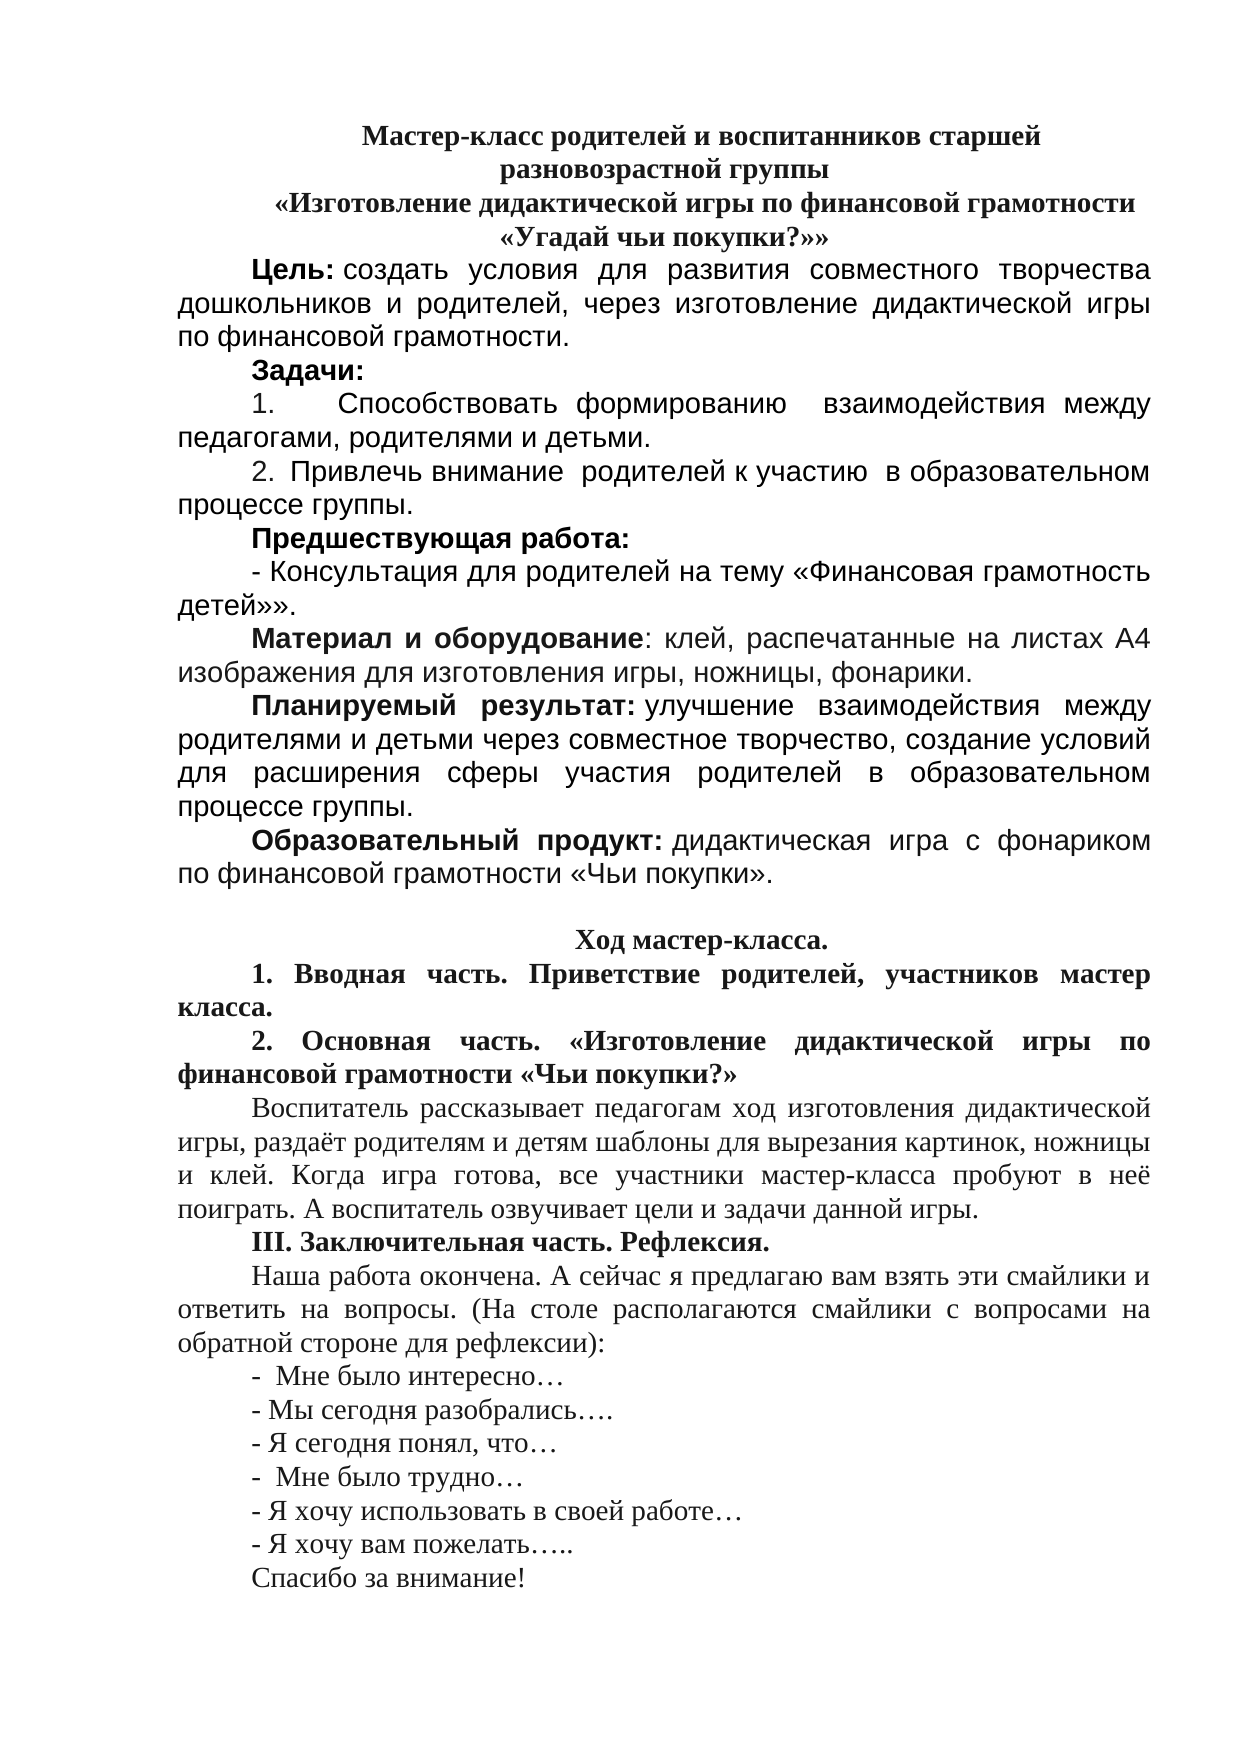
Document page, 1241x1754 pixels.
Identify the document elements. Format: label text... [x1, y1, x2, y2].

text Образовательный продукт: дидактическая игра с фонариком по финансовой грамотности «Чьи покупки». [177, 822, 1152, 889]
text - Консультация для родителей на тему «Финансовая грамотность детей»». [177, 554, 1152, 621]
text 2. Привлечь внимание родителей к участию в образовательном процессе группы. [177, 453, 1152, 521]
text Предшествующая работа: [177, 521, 1152, 554]
text Наша работа окончена. А сейчас я предлагаю вам взять эти смайлики и ответить на вопросы. (На столе располагаются смайлики с вопросами на обратной стороне для рефлексии): [177, 1258, 1152, 1358]
text Материал и оборудование: клей, распечатанные на листах А4 изображения для изготовления игры, ножницы, фонарики. [177, 621, 1152, 688]
text Цель: создать условия для развития совместного творчества дошкольников и родителей, через изготовление дидактической игры по финансовой грамотности. [177, 252, 1152, 353]
text Ход мастер-класса. [177, 922, 1152, 956]
text - Мне было интересно… [177, 1358, 1152, 1392]
text 2. Основная часть. «Изготовление дидактической игры по финансовой грамотности «Чьи покупки?» [177, 1023, 1152, 1090]
text Спасибо за внимание! [177, 1560, 1152, 1593]
text - Я хочу вам пожелать….. [177, 1526, 1152, 1560]
text - Я сегодня понял, что… [177, 1426, 1152, 1459]
text Задачи: [177, 353, 1152, 386]
text Воспитатель рассказывает педагогам ход изготовления дидактической игры, раздаёт родителям и детям шаблоны для вырезания картинок, ножницы и клей. Когда игра готова, все участники мастер-класса пробуют в неё поиграть. А воспитатель озвучивает цели и задачи данной игры. [177, 1090, 1152, 1224]
text 1. Способствовать формированию взаимодействия между педагогами, родителями и детьми. [177, 386, 1152, 453]
text - Мы сегодня разобрались…. [177, 1392, 1152, 1426]
text 1. Вводная часть. Приветствие родителей, участников мастер класса. [177, 956, 1152, 1023]
text - Я хочу использовать в своей работе… [177, 1493, 1152, 1526]
text Мастер-класс родителей и воспитанников старшей разновозрастной группы [177, 118, 1152, 185]
text III. Заключительная часть. Рефлексия. [177, 1224, 1152, 1258]
text - Мне было трудно… [177, 1459, 1152, 1493]
text «Изготовление дидактической игры по финансовой грамотности «Угадай чьи покупки?»» [177, 185, 1152, 252]
text Планируемый результат: улучшение взаимодействия между родителями и детьми через совместное творчество, создание условий для расширения сферы участия родителей в образовательном процессе группы. [177, 688, 1152, 822]
